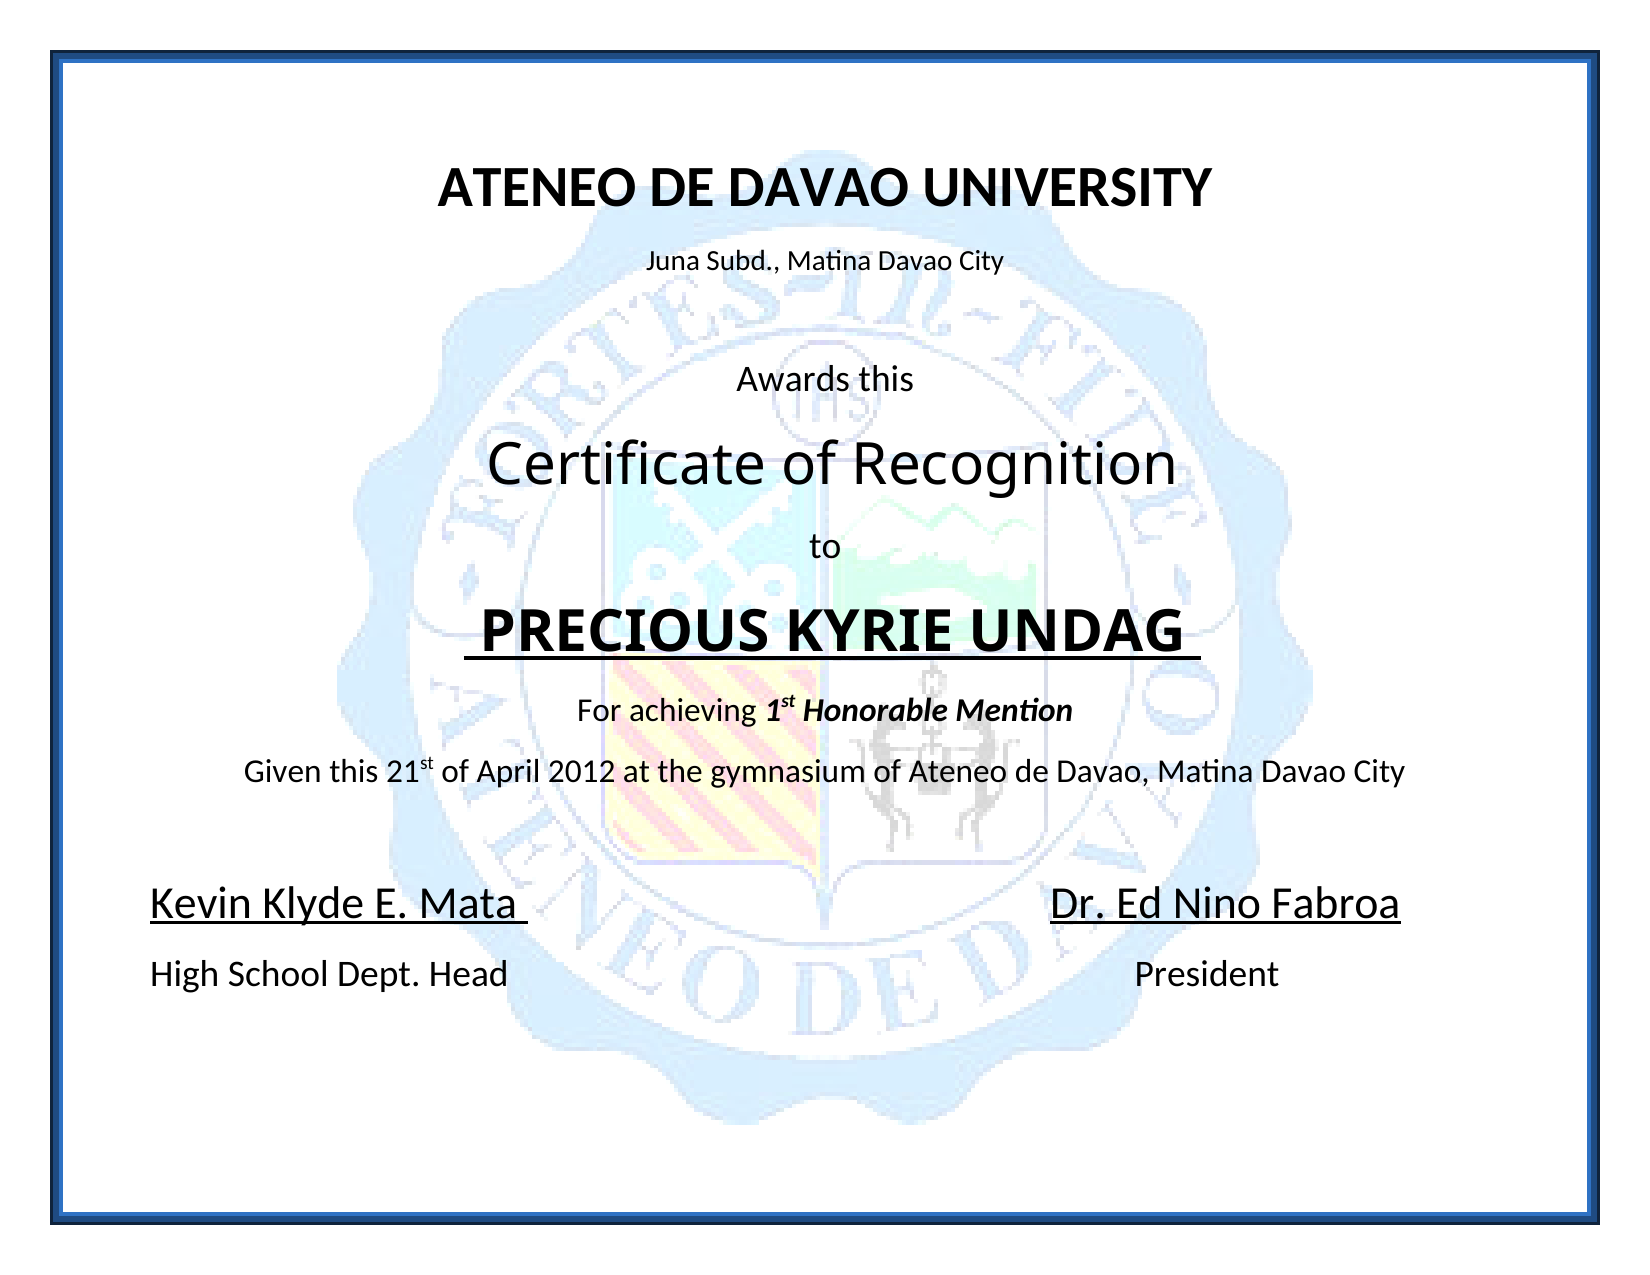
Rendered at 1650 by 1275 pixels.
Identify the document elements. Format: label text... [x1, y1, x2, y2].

text Awards this [150, 355, 1500, 401]
text PRECIOUS KYRIE UNDAG [150, 589, 1500, 668]
text For achieving 1st Honorable Mention [150, 689, 1500, 730]
text High School Dept. Head President [150, 950, 1500, 996]
text Kevin Klyde E. Mata Dr. Ed Nino Fabroa [150, 874, 1500, 929]
text to [150, 522, 1500, 568]
text Juna Subd., Matina Davao City [150, 242, 1500, 278]
text ATENEO DE DAVAO UNIVERSITY [150, 150, 1500, 221]
text Certificate of Recognition [150, 422, 1500, 501]
text Given this 21st of April 2012 at the gymnasium of Ateneo de Davao, Matina Davao City [150, 751, 1500, 791]
